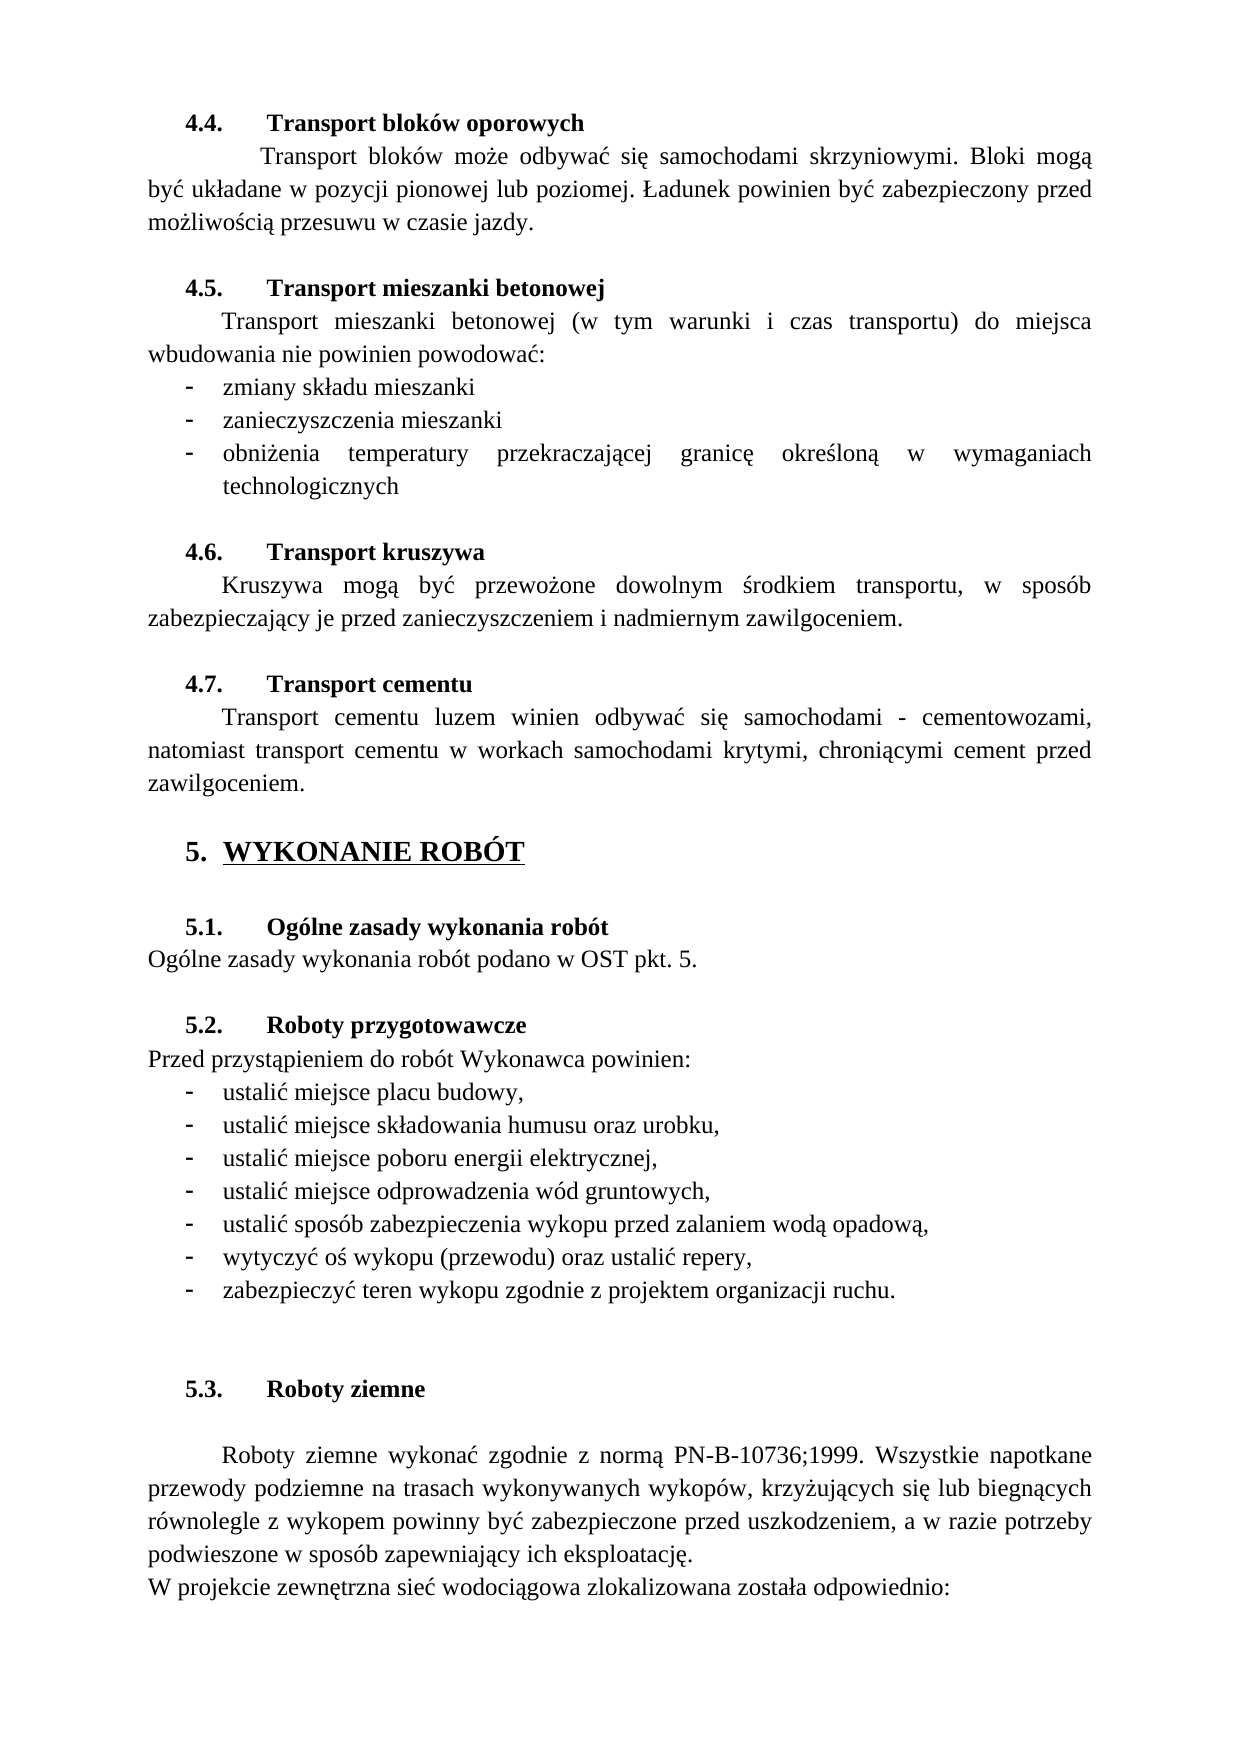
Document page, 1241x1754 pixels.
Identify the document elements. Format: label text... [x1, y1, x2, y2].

list ustalić miejsce poboru energii elektrycznej, [185, 1143, 1093, 1171]
list Roboty ziemne [185, 1374, 1093, 1403]
list Transport bloków oporowych [185, 108, 1093, 137]
list Transport cementu [185, 669, 1093, 698]
text Transport cementu luzem winien odbywać się samochodami - cementowozami, natomiast transport cementu w workach samochodami krytymi, chroniącymi cement przed zawilgoceniem. [148, 702, 1093, 797]
list zabezpieczyć teren wykopu zgodnie z projektem organizacji ruchu. [185, 1275, 1093, 1303]
text Ogólne zasady wykonania robót podano w OST pkt. 5. [148, 944, 1093, 973]
list Roboty przygotowawcze [185, 1011, 1093, 1039]
text W projekcie zewnętrzna sieć wodociągowa zlokalizowana została odpowiednio: [148, 1572, 1093, 1601]
list Transport kruszywa [185, 537, 1093, 566]
list wytyczyć oś wykopu (przewodu) oraz ustalić repery, [185, 1242, 1093, 1271]
list Ogólne zasady wykonania robót [185, 912, 1093, 940]
list ustalić sposób zabezpieczenia wykopu przed zalaniem wodą opadową, [185, 1209, 1093, 1237]
list ustalić miejsce placu budowy, [185, 1077, 1093, 1105]
list zmiany składu mieszanki [185, 372, 1093, 401]
list WYKONANIE ROBÓT [185, 834, 1093, 868]
text Transport bloków może odbywać się samochodami skrzyniowymi. Bloki mogą być układane w pozycji pionowej lub poziomej. Ładunek powinien być zabezpieczony przed możliwością przesuwu w czasie jazdy. [148, 141, 1093, 236]
list obniżenia temperatury przekraczającej granicę określoną w wymaganiach technologicznych [185, 438, 1093, 500]
text Przed przystąpieniem do robót Wykonawca powinien: [148, 1044, 1093, 1072]
list ustalić miejsce odprowadzenia wód gruntowych, [185, 1176, 1093, 1204]
text Transport mieszanki betonowej (w tym warunki i czas transportu) do miejsca wbudowania nie powinien powodować: [148, 306, 1093, 368]
text Roboty ziemne wykonać zgodnie z normą PN-B-10736;1999. Wszystkie napotkane przewody podziemne na trasach wykonywanych wykopów, krzyżujących się lub biegnących równolegle z wykopem powinny być zabezpieczone przed uszkodzeniem, a w razie potrzeby podwieszone w sposób zapewniający ich eksploatację. [148, 1440, 1093, 1568]
list zanieczyszczenia mieszanki [185, 405, 1093, 434]
list ustalić miejsce składowania humusu oraz urobku, [185, 1110, 1093, 1138]
list Transport mieszanki betonowej [185, 273, 1093, 302]
text Kruszywa mogą być przewożone dowolnym środkiem transportu, w sposób zabezpieczający je przed zanieczyszczeniem i nadmiernym zawilgoceniem. [148, 570, 1093, 632]
